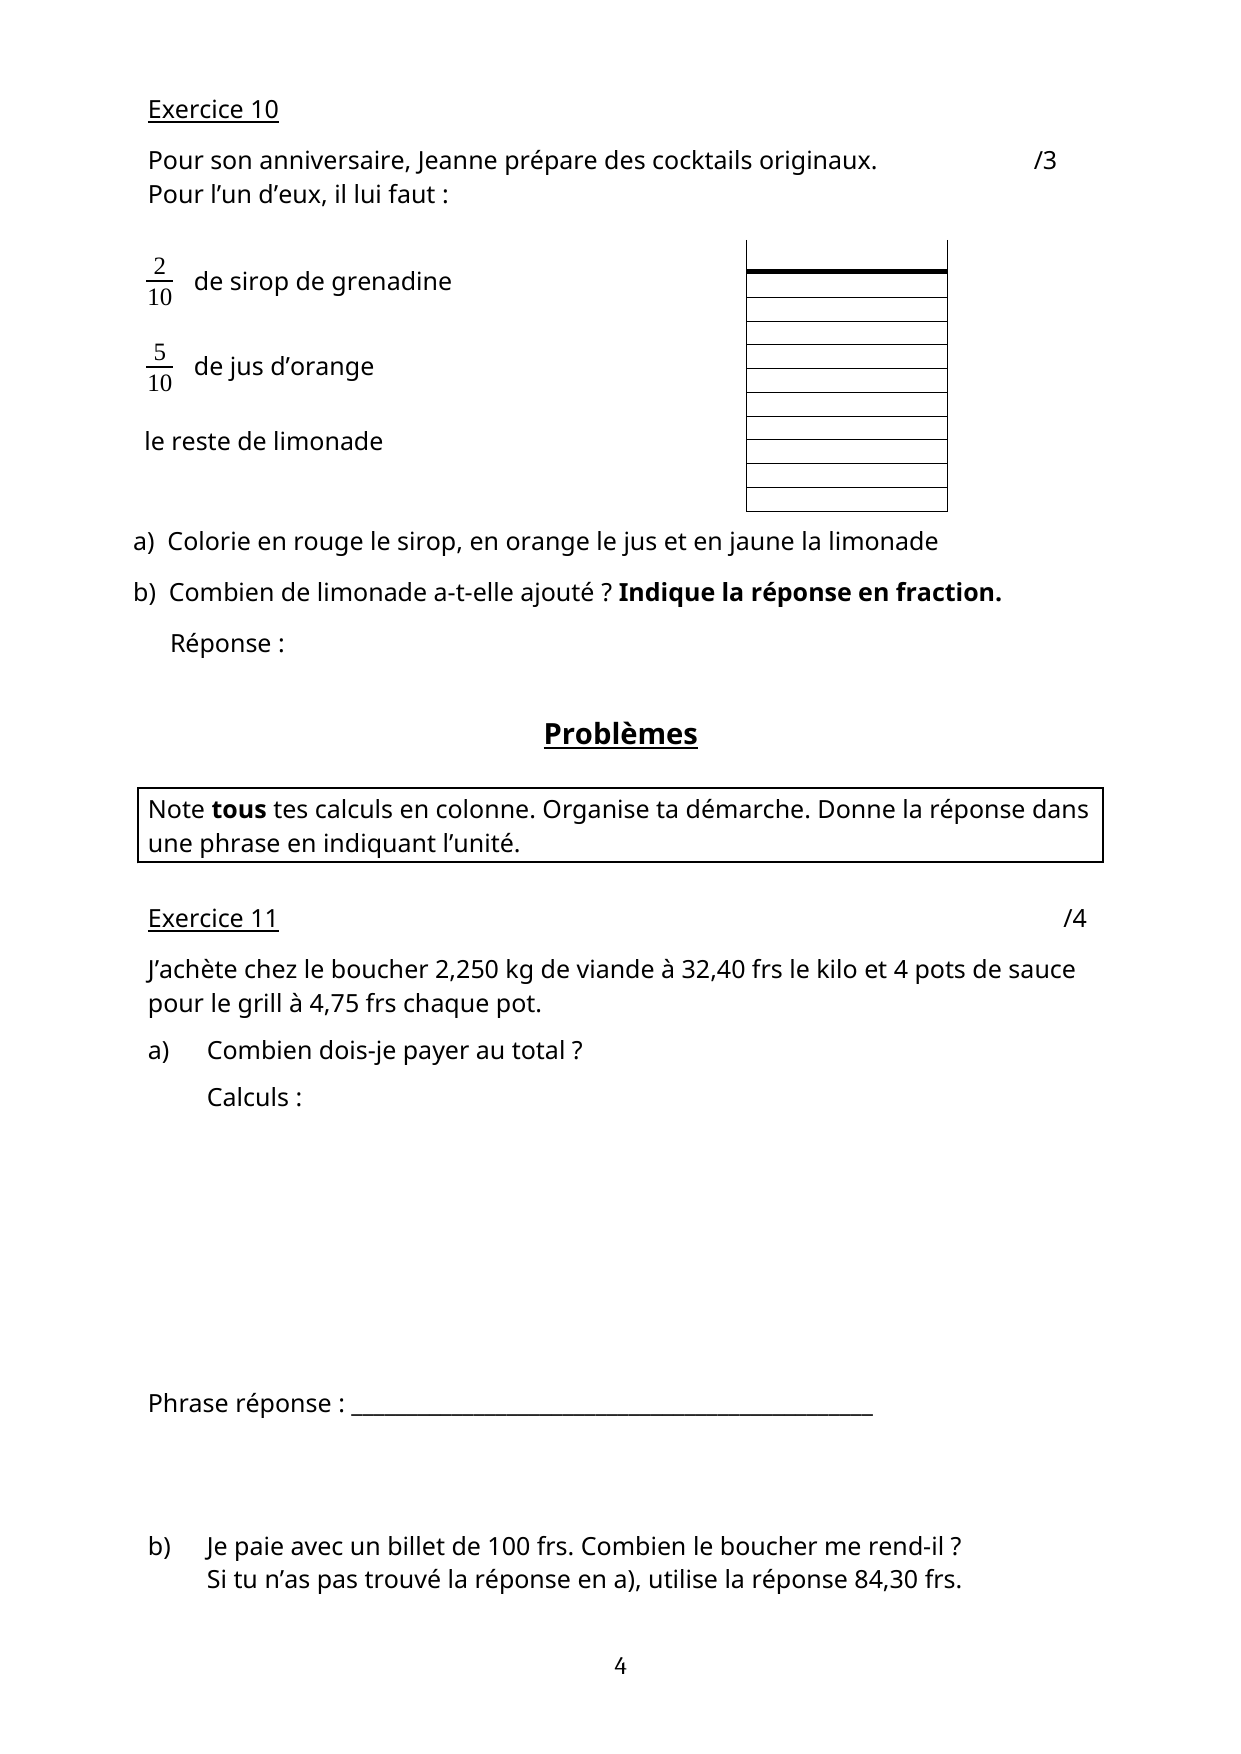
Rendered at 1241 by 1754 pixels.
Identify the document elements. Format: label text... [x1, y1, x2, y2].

text Pour l’un d’eux, il lui faut : [148, 177, 1093, 211]
text Exercice 11 /4 [148, 901, 1093, 935]
list Combien dois-je payer au total ? [148, 1033, 1093, 1067]
text Problèmes [148, 713, 1093, 753]
text Phrase réponse : _______________________________________________ [148, 1386, 1093, 1463]
text Pour son anniversaire, Jeanne prépare des cocktails originaux. /3 [148, 143, 1093, 177]
list Je paie avec un billet de 100 frs. Combien le boucher me rend-il ? [148, 1528, 1093, 1562]
text Exercice 10 [148, 92, 1093, 126]
text Note tous tes calculs en colonne. Organise ta démarche. Donne la réponse dans une phrase en indiquant l’unité. [139, 789, 1102, 861]
text Calculs : [207, 1079, 1093, 1113]
text J’achète chez le boucher 2,250 kg de viande à 32,40 frs le kilo et 4 pots de sauce pour le grill à 4,75 frs chaque pot. [148, 952, 1093, 1020]
table_header a) Colorie en rouge le sirop, en orange le jus et en jaune la limonade b) Combien de limonade a-t-elle ajouté ? Indique la réponse en fraction. [122, 240, 1240, 674]
list Si tu n’as pas trouvé la réponse en a), utilise la réponse 84,30 frs. [207, 1562, 1093, 1596]
